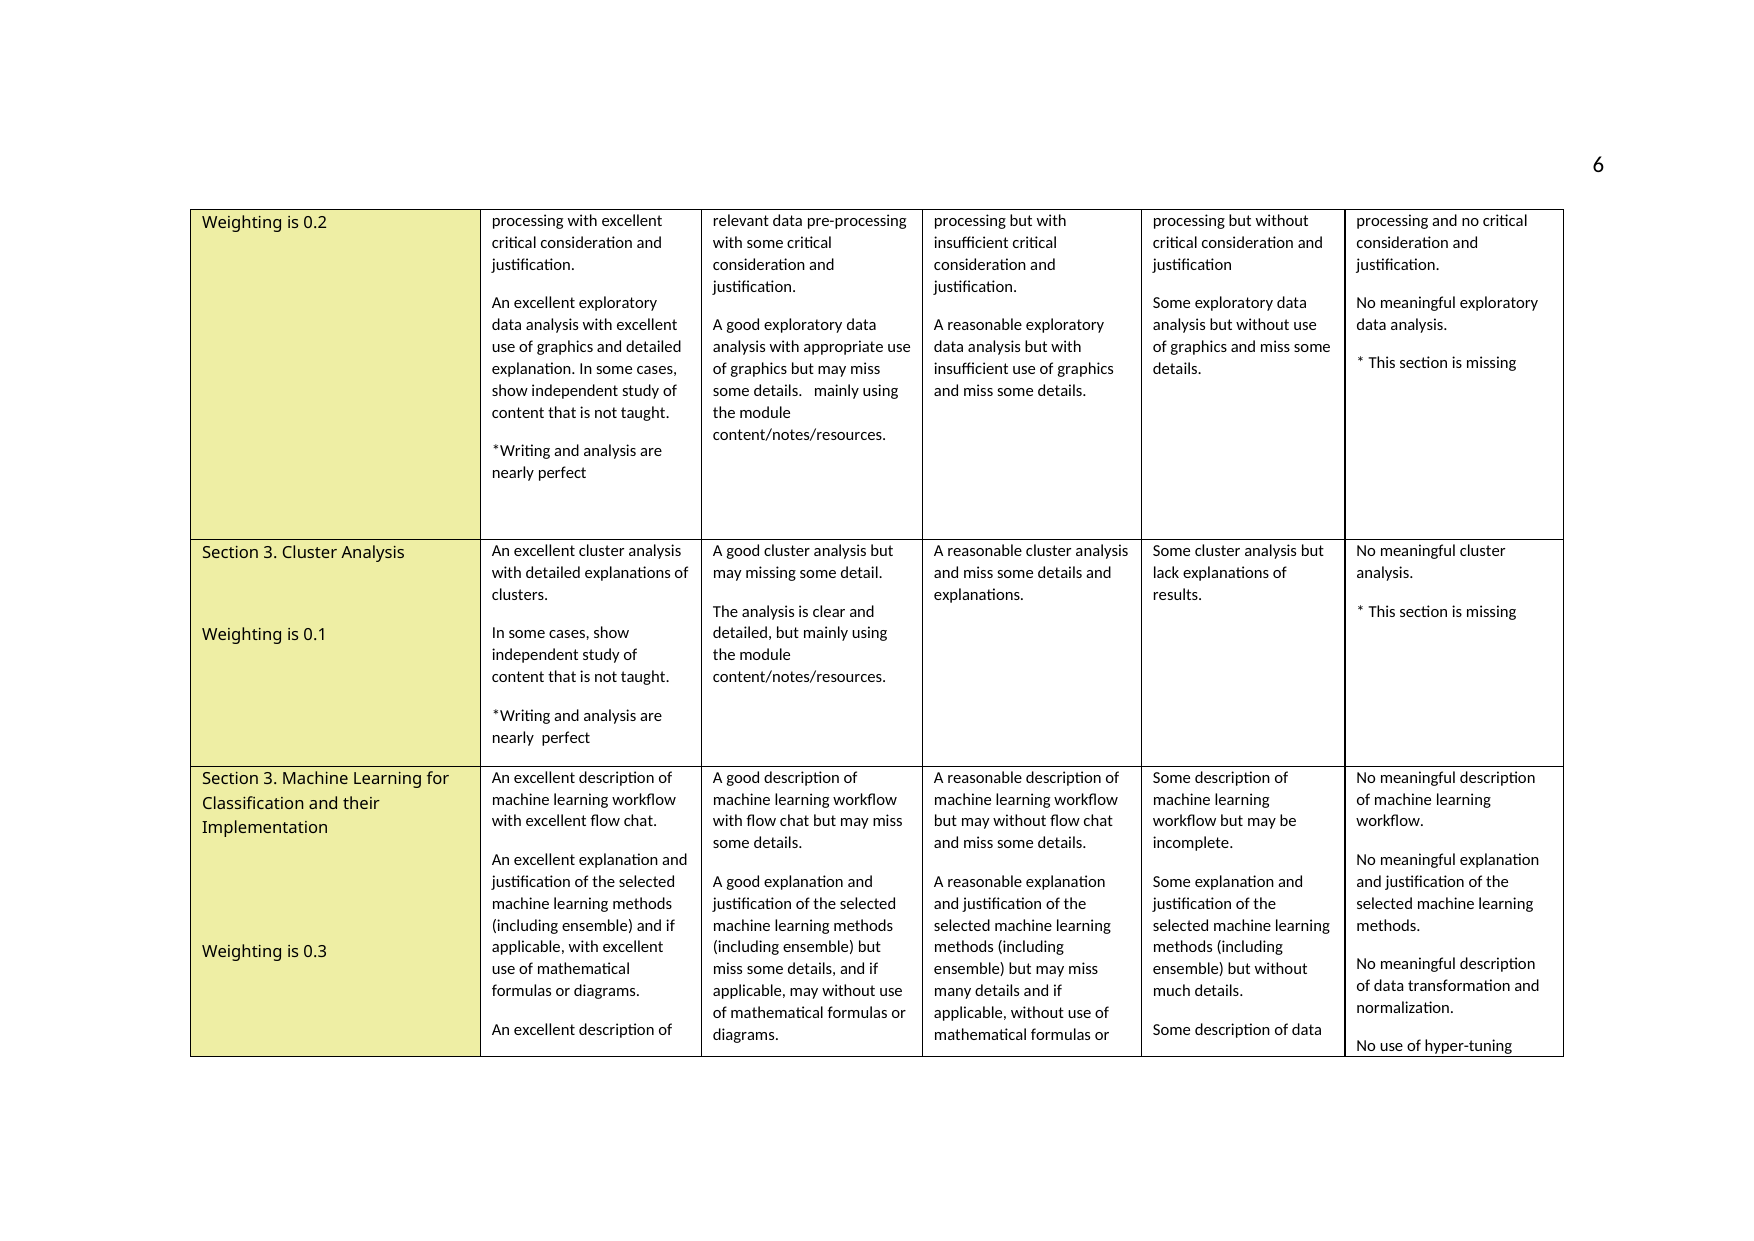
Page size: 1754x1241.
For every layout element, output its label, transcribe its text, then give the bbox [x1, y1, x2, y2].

table_cell A good cluster analysis but may missing some detail. The analysis is clear and detailed, but mainly using the module content/notes/resources. [702, 540, 922, 766]
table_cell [923, 210, 1141, 539]
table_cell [1346, 767, 1563, 1056]
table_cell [481, 210, 701, 539]
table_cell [702, 767, 922, 1056]
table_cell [1346, 210, 1563, 539]
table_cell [702, 210, 922, 539]
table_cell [1142, 210, 1344, 539]
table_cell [191, 767, 480, 1056]
table_cell No meaningful cluster analysis. * This section is missing [1346, 540, 1563, 766]
table_cell Section 3. Cluster Analysis Weighting is 0.1 [191, 540, 480, 766]
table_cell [191, 210, 480, 539]
table_cell An excellent cluster analysis with detailed explanations of clusters. In some cases, show independent study of content that is not taught. *Writing and analysis are nearly perfect [481, 540, 701, 766]
table_cell Some cluster analysis but lack explanations of results. [1142, 540, 1344, 766]
table_cell A reasonable cluster analysis and miss some details and explanations. [923, 540, 1141, 766]
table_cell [1142, 767, 1344, 1056]
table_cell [923, 767, 1141, 1056]
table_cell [481, 767, 701, 1056]
